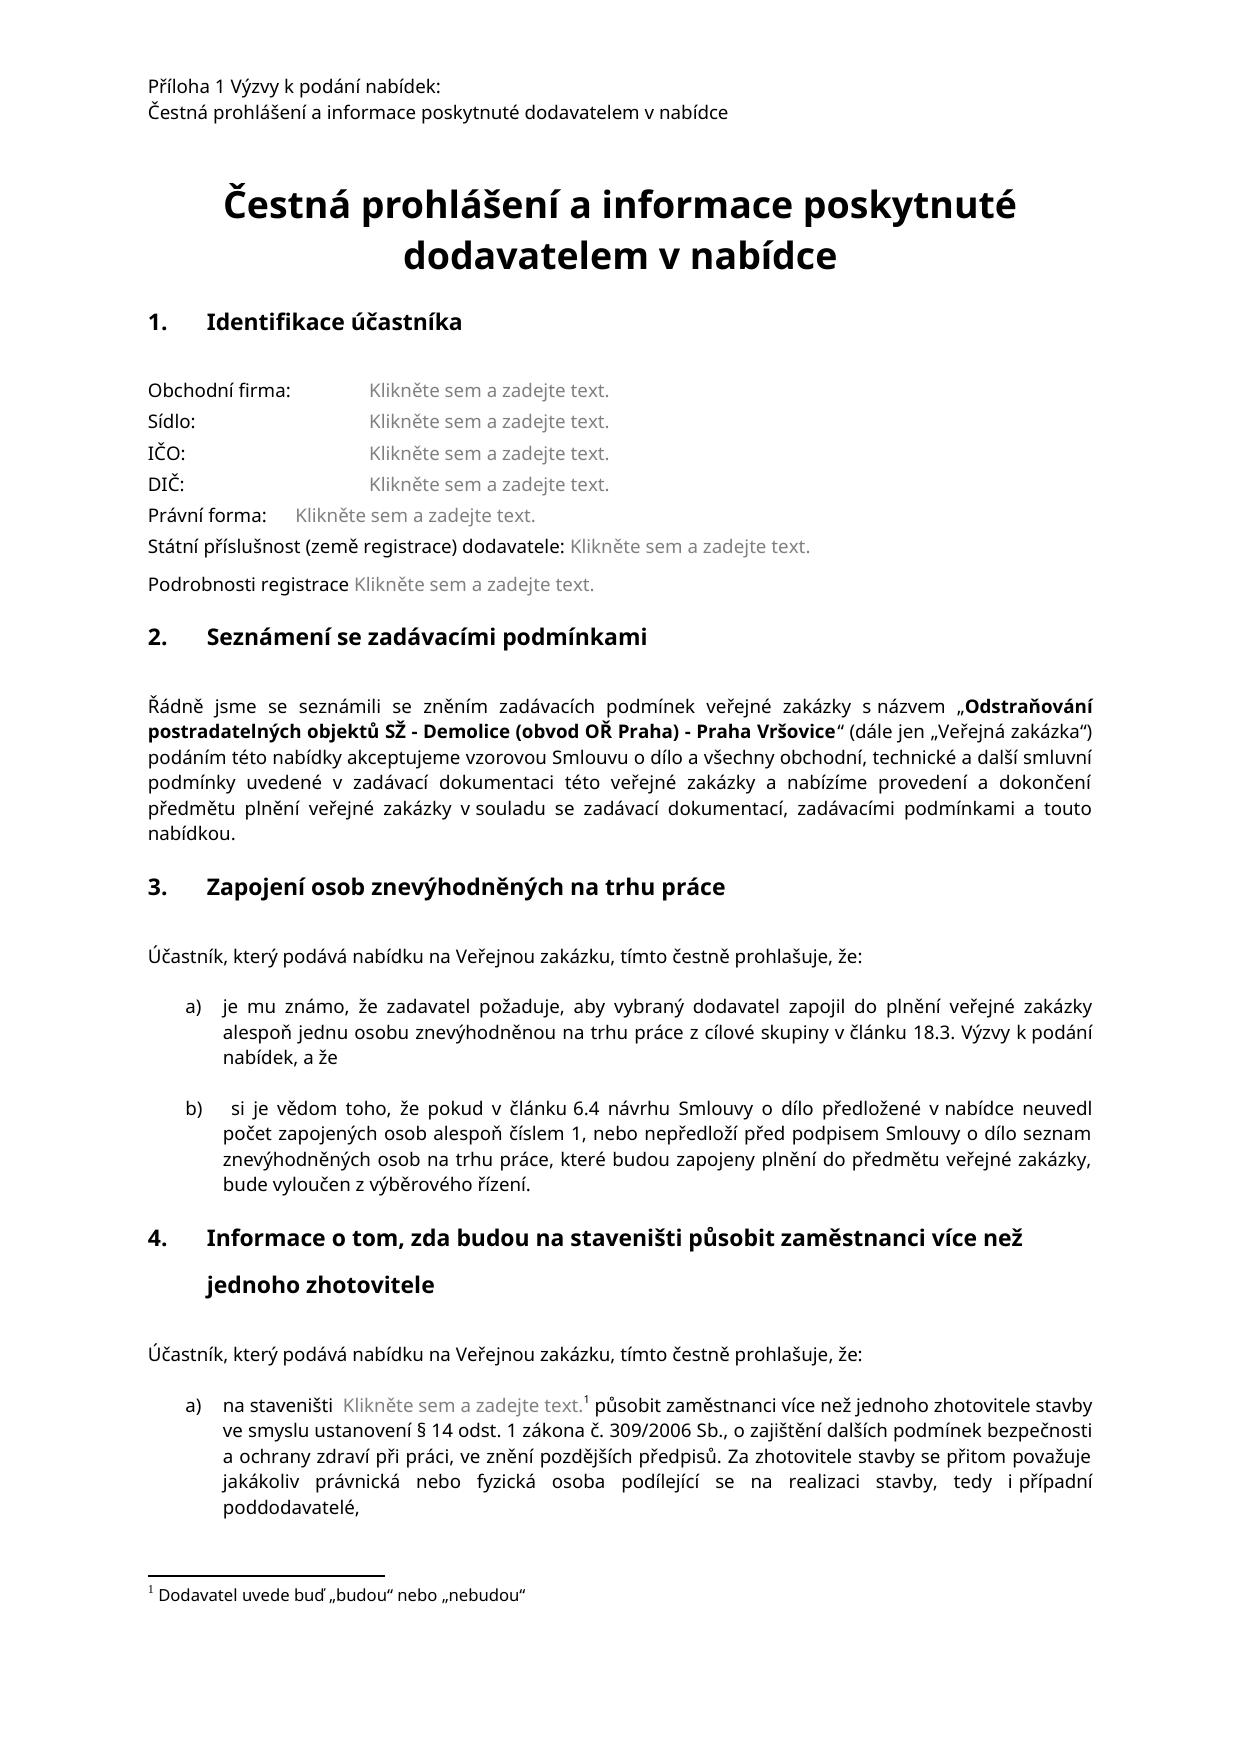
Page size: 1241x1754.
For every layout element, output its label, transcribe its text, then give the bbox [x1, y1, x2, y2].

text Právní forma: [148, 502, 1093, 527]
subtitle Identifikace účastníka [148, 306, 1093, 337]
text Účastník, který podává nabídku na Veřejnou zakázku, tímto čestně prohlašuje, že: [148, 943, 1093, 969]
text IČO: [148, 440, 1093, 465]
list je mu známo, že zadavatel požaduje, aby vybraný dodavatel zapojil do plnění veřejné zakázky alespoň jednu osobu znevýhodněnou na trhu práce z cílové skupiny v článku 18.3. Výzvy k podání nabídek, a že [185, 994, 1093, 1070]
subtitle Seznámení se zadávacími podmínkami [148, 621, 1093, 652]
text Účastník, který podává nabídku na Veřejnou zakázku, tímto čestně prohlašuje, že: [148, 1341, 1093, 1367]
subtitle Informace o tom, zda budou na staveništi působit zaměstnanci více než jednoho zhotovitele [148, 1222, 1093, 1300]
text Obchodní firma: [148, 377, 1093, 402]
text Řádně jsme se seznámili se zněním zadávacích podmínek veřejné zakázky s názvem „Odstraňování postradatelných objektů SŽ - Demolice (obvod OŘ Praha) - Praha Vršovice“ (dále jen „Veřejná zakázka“) podáním této nabídky akceptujeme vzorovou Smlouvu o dílo a všechny obchodní, technické a další smluvní podmínky uvedené v zadávací dokumentaci této veřejné zakázky a nabízíme provedení a dokončení předmětu plnění veřejné zakázky v souladu se zadávací dokumentací, zadávacími podmínkami a touto nabídkou. [148, 693, 1093, 846]
title Čestná prohlášení a informace poskytnuté dodavatelem v nabídce [148, 178, 1093, 281]
subtitle Zapojení osob znevýhodněných na trhu práce [148, 871, 1093, 902]
list si je vědom toho, že pokud v článku 6.4 návrhu Smlouvy o dílo předložené v nabídce neuvedl počet zapojených osob alespoň číslem 1, nebo nepředloží před podpisem Smlouvy o dílo seznam znevýhodněných osob na trhu práce, které budou zapojeny plnění do předmětu veřejné zakázky, bude vyloučen z výběrového řízení. [185, 1095, 1093, 1197]
text Státní příslušnost (země registrace) dodavatele: [148, 534, 1093, 559]
list na staveništi působit zaměstnanci více než jednoho zhotovitele stavby ve smyslu ustanovení § 14 odst. 1 zákona č. 309/2006 Sb., o zajištění dalších podmínek bezpečnosti a ochrany zdraví při práci, ve znění pozdějších předpisů. Za zhotovitele stavby se přitom považuje jakákoliv právnická nebo fyzická osoba podílející se na realizaci stavby, tedy i případní poddodavatelé, [185, 1392, 1093, 1520]
text DIČ: [148, 471, 1093, 496]
text Podrobnosti registrace [148, 571, 1093, 596]
text Sídlo: [148, 409, 1093, 434]
